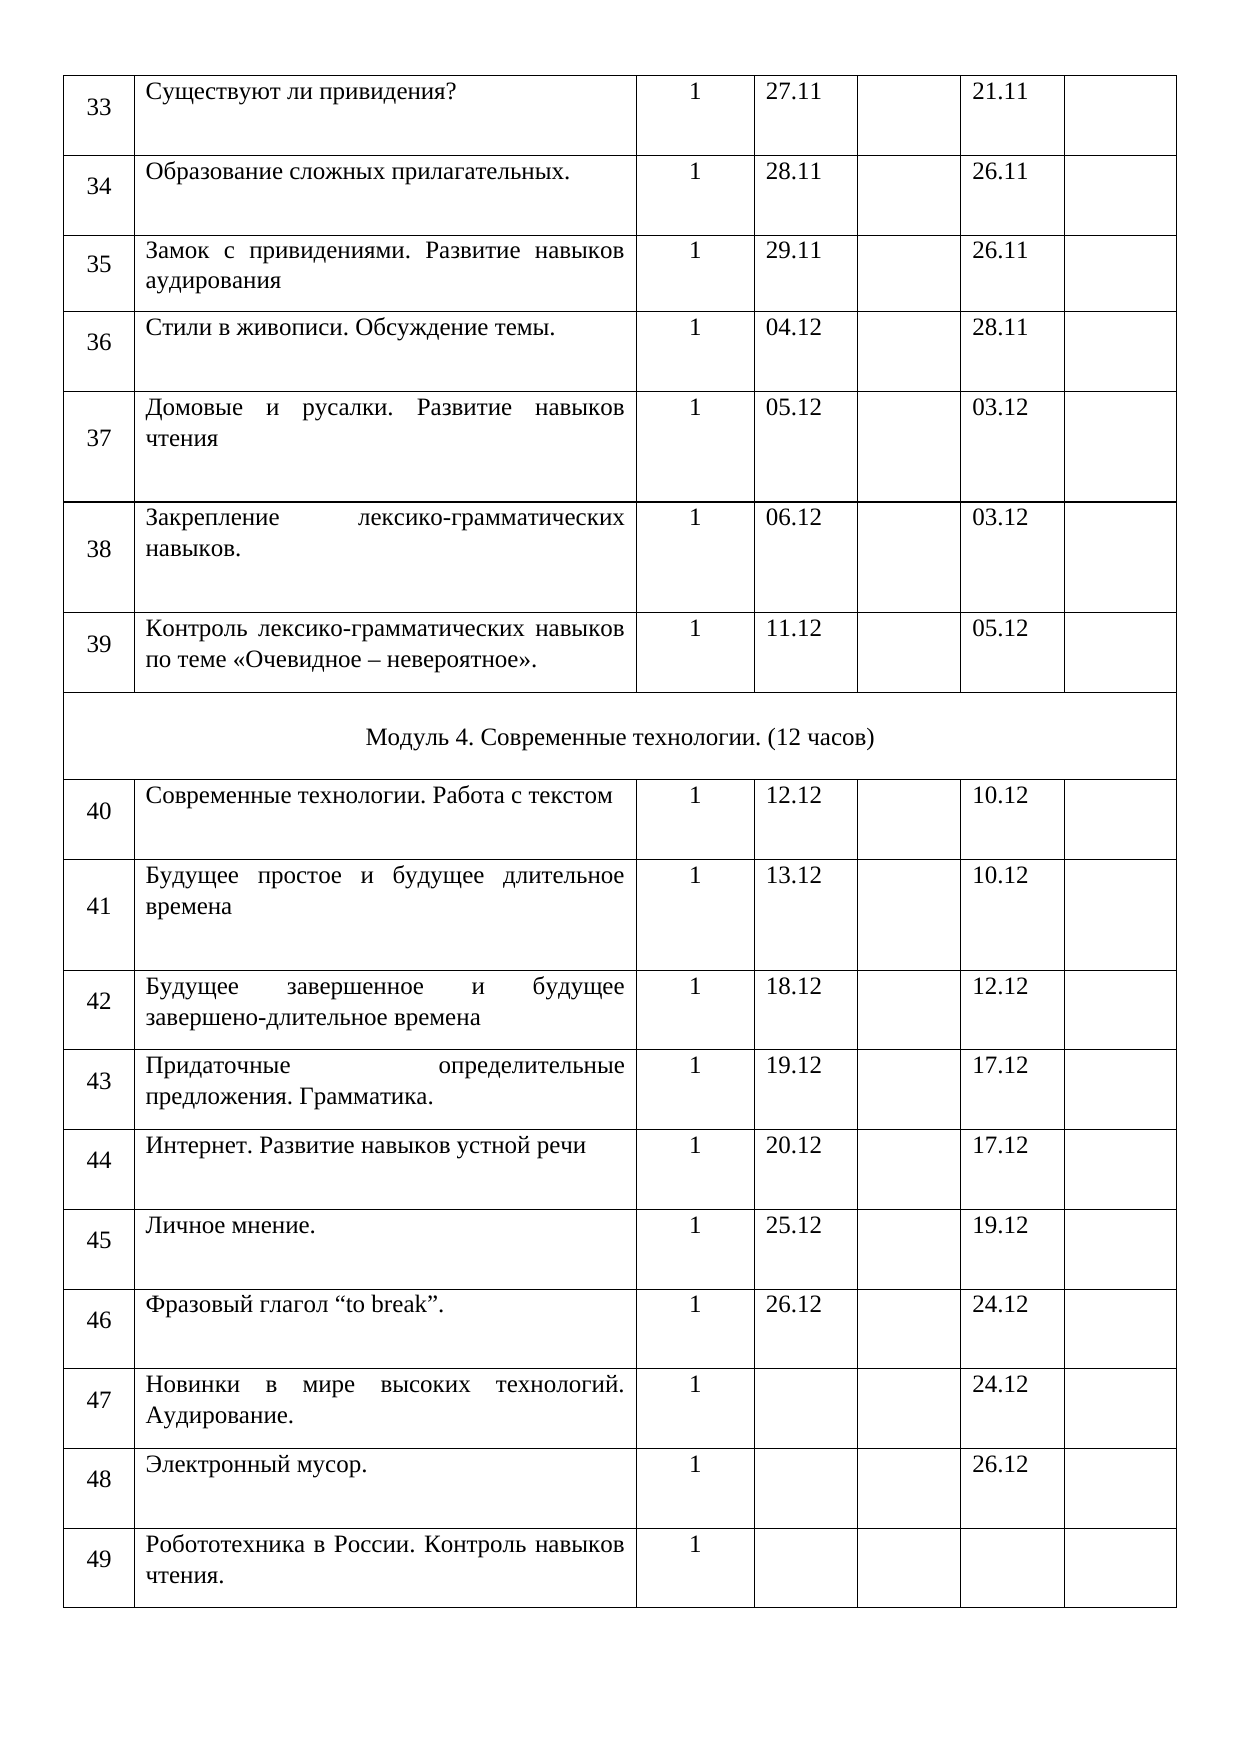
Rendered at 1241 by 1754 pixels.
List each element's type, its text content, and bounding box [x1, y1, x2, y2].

table_cell 43 [64, 1050, 134, 1129]
table_cell Робототехника в России. Контроль навыков чтения. [135, 1529, 636, 1607]
table_cell 46 [64, 1290, 134, 1368]
table_cell Домовые и русалки. Развитие навыков чтения [135, 392, 636, 501]
table_cell 1 [637, 312, 754, 391]
table_cell Новинки в мире высоких технологий. Аудирование. [135, 1369, 636, 1448]
table_cell [755, 1369, 857, 1448]
table_cell 38 [64, 503, 134, 612]
table_cell [858, 1130, 960, 1209]
table_cell Закрепление лексико-грамматических навыков. [135, 503, 636, 612]
table_cell 1 [637, 1290, 754, 1368]
table_cell [858, 1290, 960, 1368]
table_cell 05.12 [961, 613, 1064, 692]
table_cell [858, 613, 960, 692]
table_cell 45 [64, 1210, 134, 1288]
table_cell 37 [64, 392, 134, 501]
table_cell 36 [64, 312, 134, 391]
table_cell 1 [637, 780, 754, 859]
table_cell [858, 1369, 960, 1448]
table_cell [1065, 1449, 1176, 1528]
table_cell [1065, 1529, 1176, 1607]
table_cell 17.12 [961, 1130, 1064, 1209]
table_cell [1065, 1050, 1176, 1129]
table_cell 27.11 [755, 76, 857, 155]
table_cell Будущее завершенное и будущее завершено-длительное времена [135, 971, 636, 1049]
table_cell [858, 503, 960, 612]
table_cell 1 [637, 76, 754, 155]
table_cell 24.12 [961, 1290, 1064, 1368]
table_cell 1 [637, 1449, 754, 1528]
table_cell [1065, 971, 1176, 1049]
table_cell 39 [64, 613, 134, 692]
table_cell 42 [64, 971, 134, 1049]
table_cell 10.12 [961, 780, 1064, 859]
table_cell [1065, 613, 1176, 692]
table_cell 20.12 [755, 1130, 857, 1209]
table_cell [1065, 1290, 1176, 1368]
table_cell 13.12 [755, 860, 857, 970]
table_cell 06.12 [755, 503, 857, 612]
table_cell [858, 1449, 960, 1528]
table_cell [755, 1449, 857, 1528]
table_cell 26.12 [961, 1449, 1064, 1528]
table_cell 11.12 [755, 613, 857, 692]
table_cell [1065, 1210, 1176, 1288]
table_cell 1 [637, 1529, 754, 1607]
table_cell [1065, 156, 1176, 234]
table_cell 49 [64, 1529, 134, 1607]
table_cell 28.11 [755, 156, 857, 234]
table_cell 04.12 [755, 312, 857, 391]
table_cell 28.11 [961, 312, 1064, 391]
table_cell 1 [637, 971, 754, 1049]
table_cell Придаточные определительные предложения. Грамматика. [135, 1050, 636, 1129]
table_cell [961, 1529, 1064, 1607]
table_cell [858, 780, 960, 859]
table_cell [1065, 392, 1176, 501]
table_cell 35 [64, 236, 134, 311]
table_cell [1065, 503, 1176, 612]
table_cell 1 [637, 1130, 754, 1209]
table_cell 03.12 [961, 392, 1064, 501]
table_cell [1065, 236, 1176, 311]
table_cell [1065, 312, 1176, 391]
table_cell 1 [637, 613, 754, 692]
table_cell 34 [64, 156, 134, 234]
table_cell [858, 312, 960, 391]
table_cell 1 [637, 1210, 754, 1288]
table_cell [1065, 1369, 1176, 1448]
table_cell [858, 1529, 960, 1607]
table_cell 26.11 [961, 156, 1064, 234]
table_cell 24.12 [961, 1369, 1064, 1448]
table_cell 26.11 [961, 236, 1064, 311]
table_cell Фразовый глагол “to break”. [135, 1290, 636, 1368]
table_cell 1 [637, 1050, 754, 1129]
table_cell 12.12 [961, 971, 1064, 1049]
table_cell 47 [64, 1369, 134, 1448]
table_cell [1065, 780, 1176, 859]
table_cell [858, 156, 960, 234]
table_cell Современные технологии. Работа с текстом [135, 780, 636, 859]
table_cell [858, 971, 960, 1049]
table_cell Существуют ли привидения? [135, 76, 636, 155]
table_cell 44 [64, 1130, 134, 1209]
table_cell [858, 860, 960, 970]
table_cell 29.11 [755, 236, 857, 311]
table_cell 03.12 [961, 503, 1064, 612]
table_cell Модуль 4. Современные технологии. (12 часов) [64, 693, 1176, 779]
table_cell 05.12 [755, 392, 857, 501]
table_cell Будущее простое и будущее длительное времена [135, 860, 636, 970]
table_cell 1 [637, 236, 754, 311]
table_cell Личное мнение. [135, 1210, 636, 1288]
table_cell 18.12 [755, 971, 857, 1049]
table_cell [858, 1210, 960, 1288]
table_cell Стили в живописи. Обсуждение темы. [135, 312, 636, 391]
table_cell 1 [637, 392, 754, 501]
table_cell 17.12 [961, 1050, 1064, 1129]
table_cell Образование сложных прилагательных. [135, 156, 636, 234]
table_cell [858, 1050, 960, 1129]
table_cell 21.11 [961, 76, 1064, 155]
table_cell 1 [637, 1369, 754, 1448]
table_cell [1065, 860, 1176, 970]
table_cell 1 [637, 860, 754, 970]
table_cell 41 [64, 860, 134, 970]
table_cell [858, 236, 960, 311]
table_cell [858, 392, 960, 501]
table_cell 10.12 [961, 860, 1064, 970]
table_cell [858, 76, 960, 155]
table_cell [1065, 76, 1176, 155]
table_cell 19.12 [755, 1050, 857, 1129]
table_cell Контроль лексико-грамматических навыков по теме «Очевидное – невероятное». [135, 613, 636, 692]
table_cell Замок с привидениями. Развитие навыков аудирования [135, 236, 636, 311]
table_cell Электронный мусор. [135, 1449, 636, 1528]
table_cell 25.12 [755, 1210, 857, 1288]
table_cell 12.12 [755, 780, 857, 859]
table_cell 33 [64, 76, 134, 155]
table_cell 26.12 [755, 1290, 857, 1368]
table_cell [1065, 1130, 1176, 1209]
table_cell 40 [64, 780, 134, 859]
table_cell 19.12 [961, 1210, 1064, 1288]
table_cell 1 [637, 156, 754, 234]
table_cell 1 [637, 503, 754, 612]
table_cell Интернет. Развитие навыков устной речи [135, 1130, 636, 1209]
table_cell [755, 1529, 857, 1607]
table_cell 48 [64, 1449, 134, 1528]
